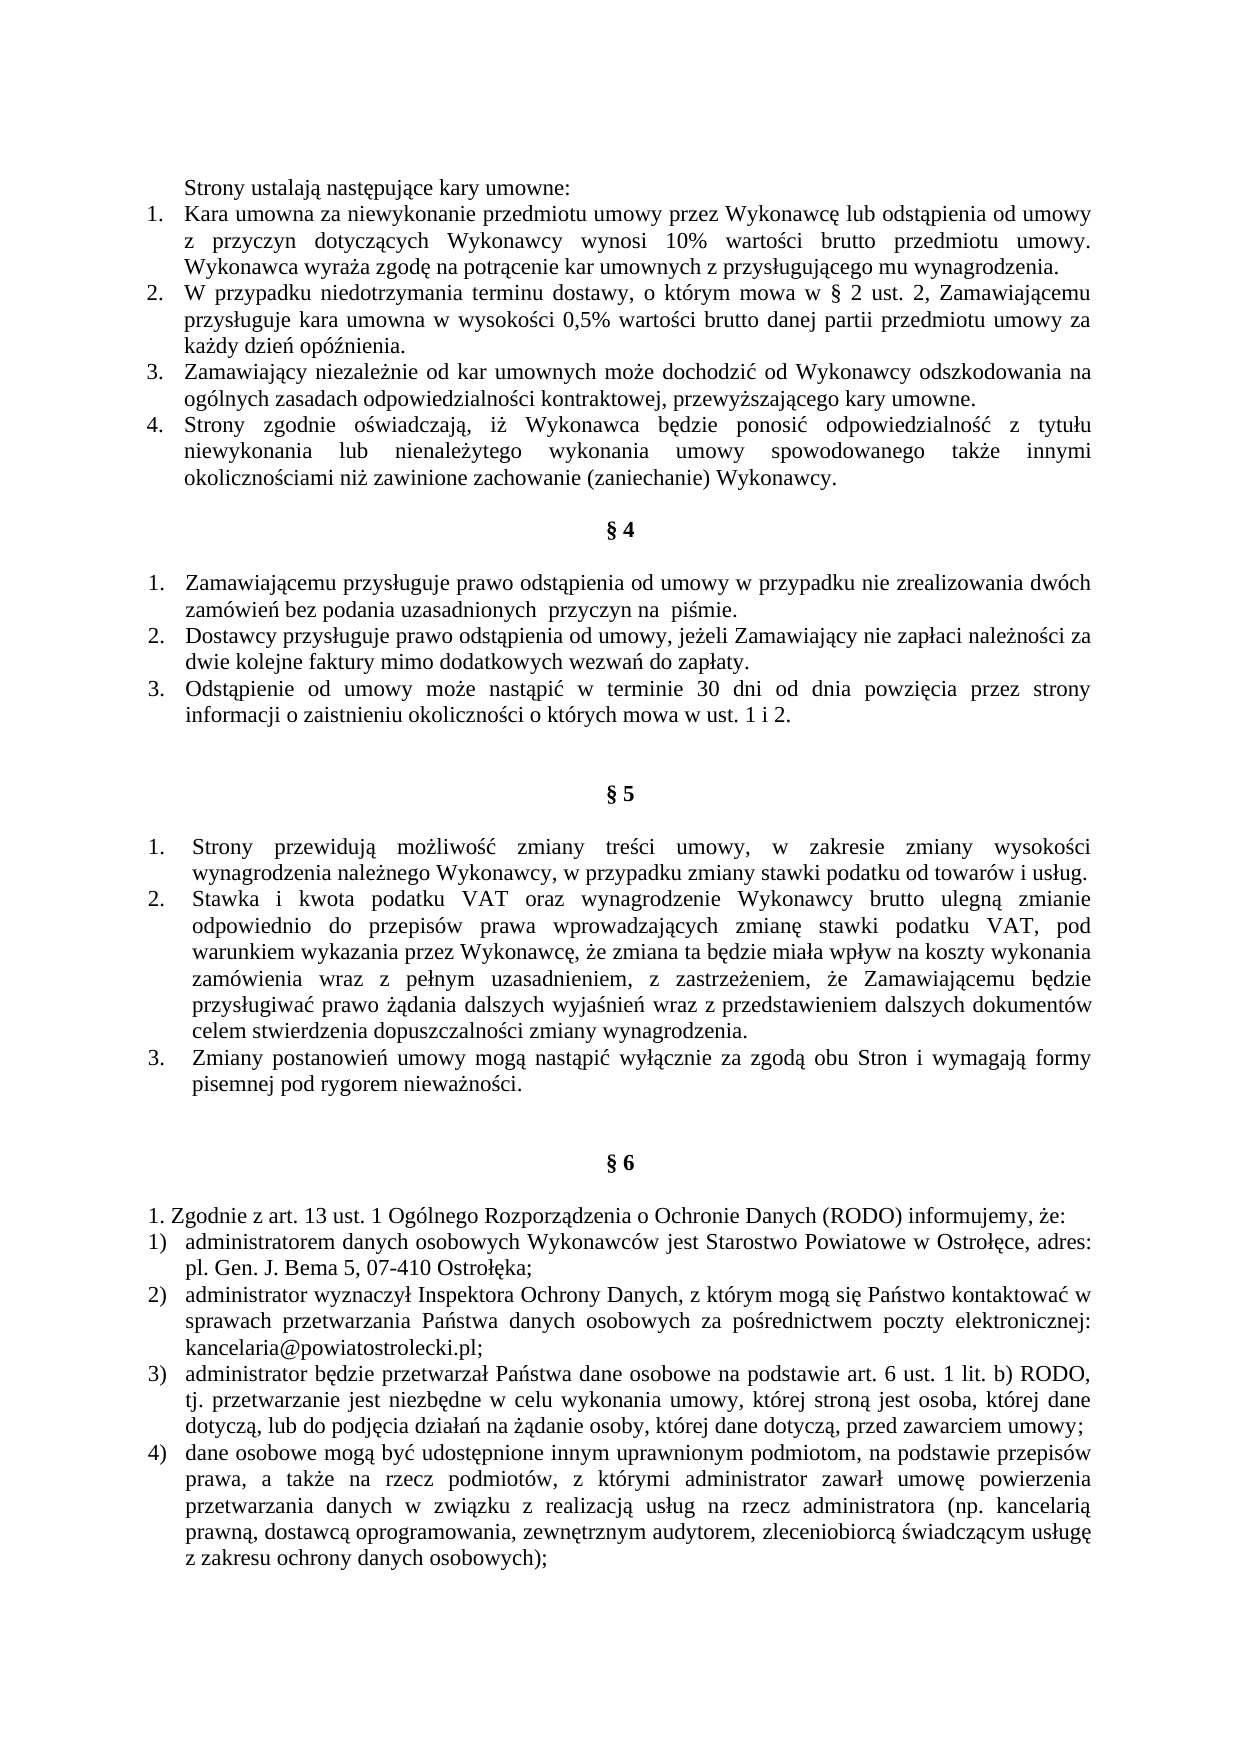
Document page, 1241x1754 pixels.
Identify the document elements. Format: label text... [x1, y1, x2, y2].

list Zamawiający niezależnie od kar umownych może dochodzić od Wykonawcy odszkodowania na ogólnych zasadach odpowiedzialności kontraktowej, przewyższającego kary umowne. [146, 358, 1093, 411]
list Kara umowna za niewykonanie przedmiotu umowy przez Wykonawcę lub odstąpienia od umowy z przyczyn dotyczących Wykonawcy wynosi 10% wartości brutto przedmiotu umowy. Wykonawca wyraża zgodę na potrącenie kar umownych z przysługującego mu wynagrodzenia. [146, 200, 1093, 279]
text 3. Zmiany postanowień umowy mogą nastąpić wyłącznie za zgodą obu Stron i wymagają formy pisemnej pod rygorem nieważności. [148, 1044, 1093, 1096]
text 1. Strony przewidują możliwość zmiany treści umowy, w zakresie zmiany wysokości wynagrodzenia należnego Wykonawcy, w przypadku zmiany stawki podatku od towarów i usług. [148, 833, 1093, 886]
list Dostawcy przysługuje prawo odstąpienia od umowy, jeżeli Zamawiający nie zapłaci należności za dwie kolejne faktury mimo dodatkowych wezwań do zapłaty. [148, 622, 1093, 675]
list administratorem danych osobowych Wykonawców jest Starostwo Powiatowe w Ostrołęce, adres: pl. Gen. J. Bema 5, 07-410 Ostrołęka; [148, 1228, 1093, 1281]
list Odstąpienie od umowy może nastąpić w terminie 30 dni od dnia powzięcia przez strony informacji o zaistnieniu okoliczności o których mowa w ust. 1 i 2. [148, 675, 1093, 727]
list administrator wyznaczył Inspektora Ochrony Danych, z którym mogą się Państwo kontaktować w sprawach przetwarzania Państwa danych osobowych za pośrednictwem poczty elektronicznej: kancelaria@powiatostrolecki.pl; [148, 1281, 1093, 1360]
text § 4 [148, 517, 1093, 543]
text 1. Zgodnie z art. 13 ust. 1 Ogólnego Rozporządzenia o Ochronie Danych (RODO) informujemy, że: [148, 1202, 1093, 1228]
text § 5 [148, 780, 1093, 806]
list W przypadku niedotrzymania terminu dostawy, o którym mowa w § 2 ust. 2, Zamawiającemu przysługuje kara umowna w wysokości 0,5% wartości brutto danej partii przedmiotu umowy za każdy dzień opóźnienia. [146, 279, 1093, 358]
text 2. Stawka i kwota podatku VAT oraz wynagrodzenie Wykonawcy brutto ulegną zmianie odpowiednio do przepisów prawa wprowadzających zmianę stawki podatku VAT, pod warunkiem wykazania przez Wykonawcę, że zmiana ta będzie miała wpływ na koszty wykonania zamówienia wraz z pełnym uzasadnieniem, z zastrzeżeniem, że Zamawiającemu będzie przysługiwać prawo żądania dalszych wyjaśnień wraz z przedstawieniem dalszych dokumentów celem stwierdzenia dopuszczalności zmiany wynagrodzenia. [148, 886, 1093, 1044]
text § 6 [148, 1149, 1093, 1175]
list Zamawiającemu przysługuje prawo odstąpienia od umowy w przypadku nie zrealizowania dwóch zamówień bez podania uzasadnionych przyczyn na piśmie. [148, 569, 1093, 622]
list Strony zgodnie oświadczają, iż Wykonawca będzie ponosić odpowiedzialność z tytułu niewykonania lub nienależytego wykonania umowy spowodowanego także innymi okolicznościami niż zawinione zachowanie (zaniechanie) Wykonawcy. [146, 411, 1093, 490]
text Strony ustalają następujące kary umowne: [184, 174, 1093, 200]
list dane osobowe mogą być udostępnione innym uprawnionym podmiotom, na podstawie przepisów prawa, a także na rzecz podmiotów, z którymi administrator zawarł umowę powierzenia przetwarzania danych w związku z realizacją usług na rzecz administratora (np. kancelarią prawną, dostawcą oprogramowania, zewnętrznym audytorem, zleceniobiorcą świadczącym usługę z zakresu ochrony danych osobowych); [148, 1439, 1093, 1571]
list administrator będzie przetwarzał Państwa dane osobowe na podstawie art. 6 ust. 1 lit. b) RODO, tj. przetwarzanie jest niezbędne w celu wykonania umowy, której stroną jest osoba, której dane dotyczą, lub do podjęcia działań na żądanie osoby, której dane dotyczą, przed zawarciem umowy; [148, 1360, 1093, 1439]
